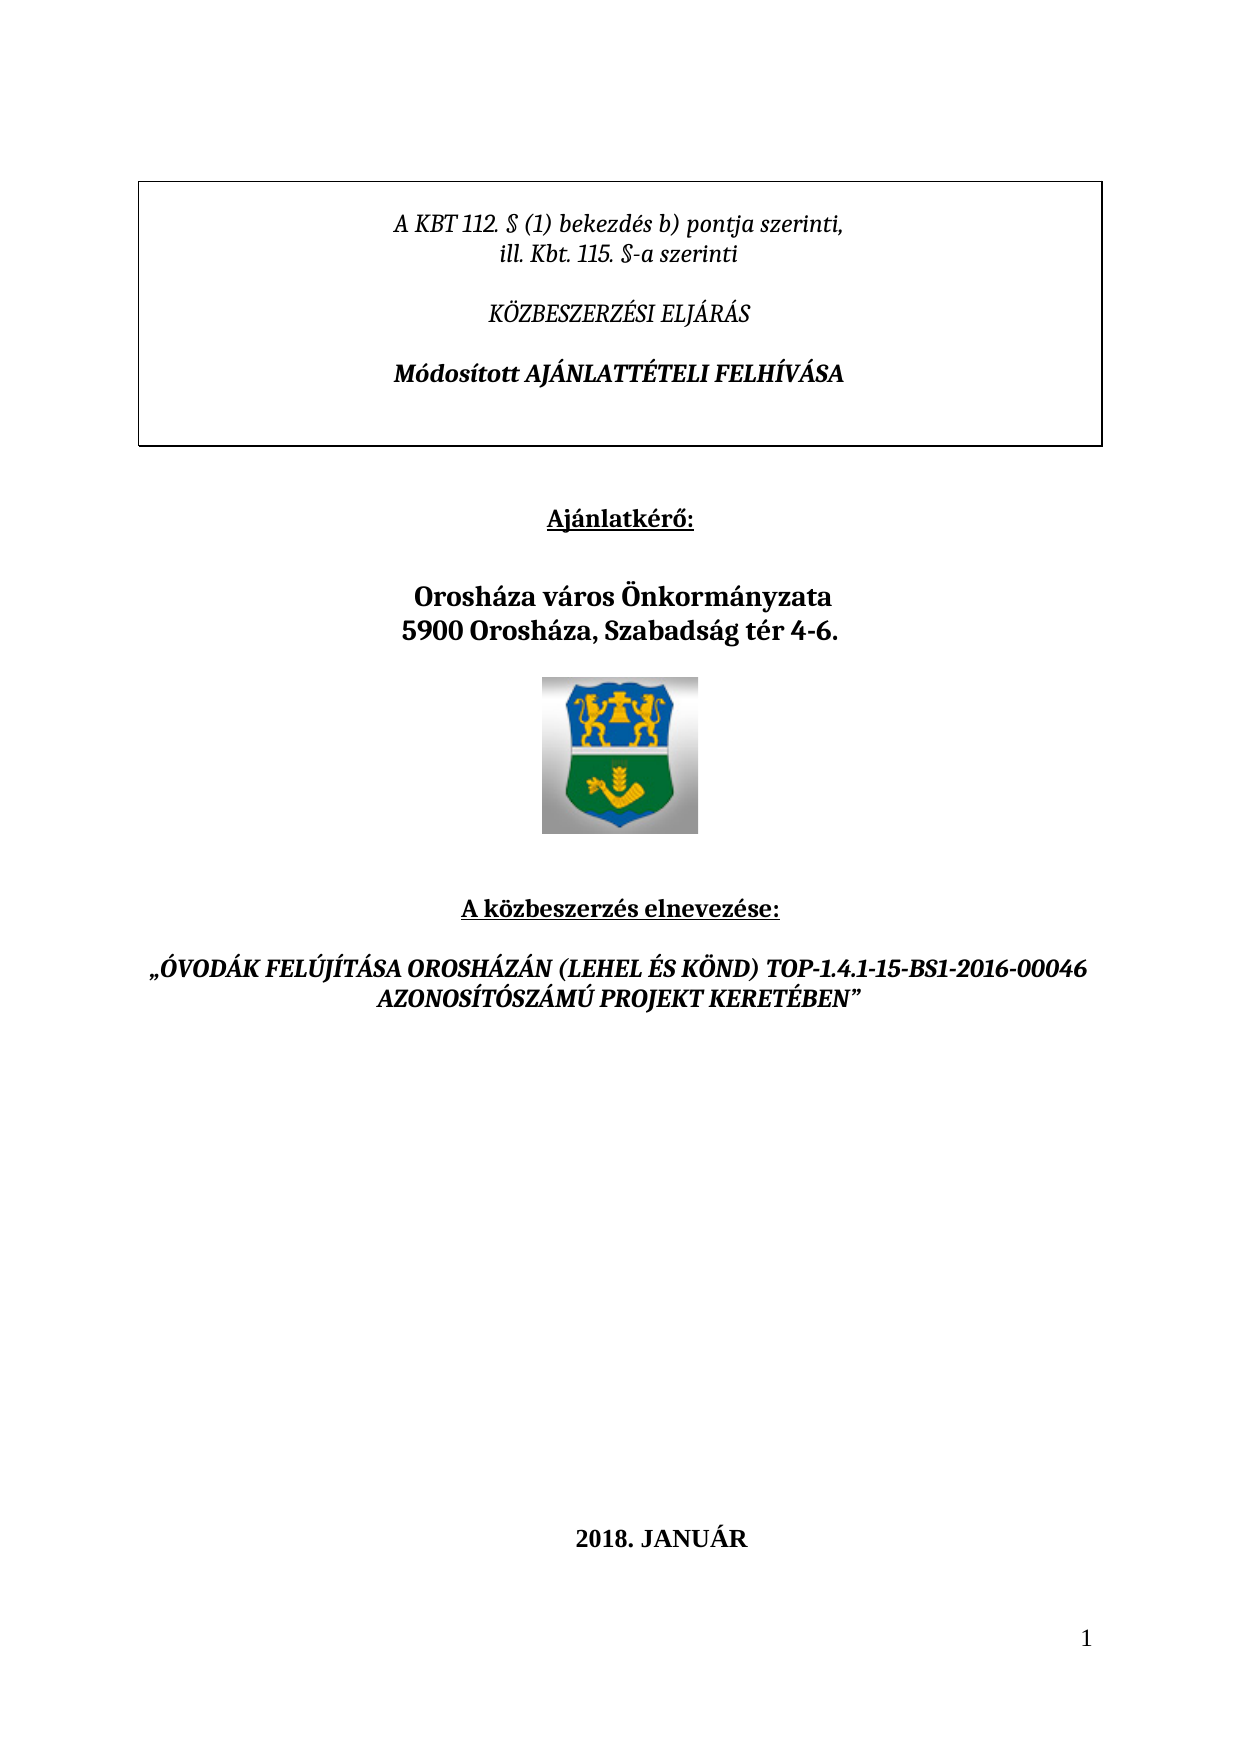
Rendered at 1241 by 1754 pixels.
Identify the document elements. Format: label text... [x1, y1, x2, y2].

text Orosháza város Önkormányzata [148, 580, 1093, 614]
text A KBT 112. § (1) bekezdés b) pontja szerinti, [148, 209, 1093, 239]
text A közbeszerzés elnevezése: [148, 893, 1093, 923]
text ill. Kbt. 115. §-a szerinti [148, 239, 1093, 269]
text KÖZBESZERZÉSI ELJÁRÁS [148, 299, 1093, 329]
text „Óvodák felújítása orosházán (Lehel és Könd) TOP-1.4.1-15-BS1-2016-00046 azonosítószámú projekt keretében” [148, 953, 1093, 1013]
picture [542, 677, 699, 834]
text Ajánlatkérő: [148, 504, 1093, 534]
title 2018. január [148, 1523, 1175, 1553]
text Módosított AJÁNLATTÉTELI FELHÍVÁSA [148, 359, 1093, 389]
text 5900 Orosháza, Szabadság tér 4-6. [148, 614, 1093, 647]
